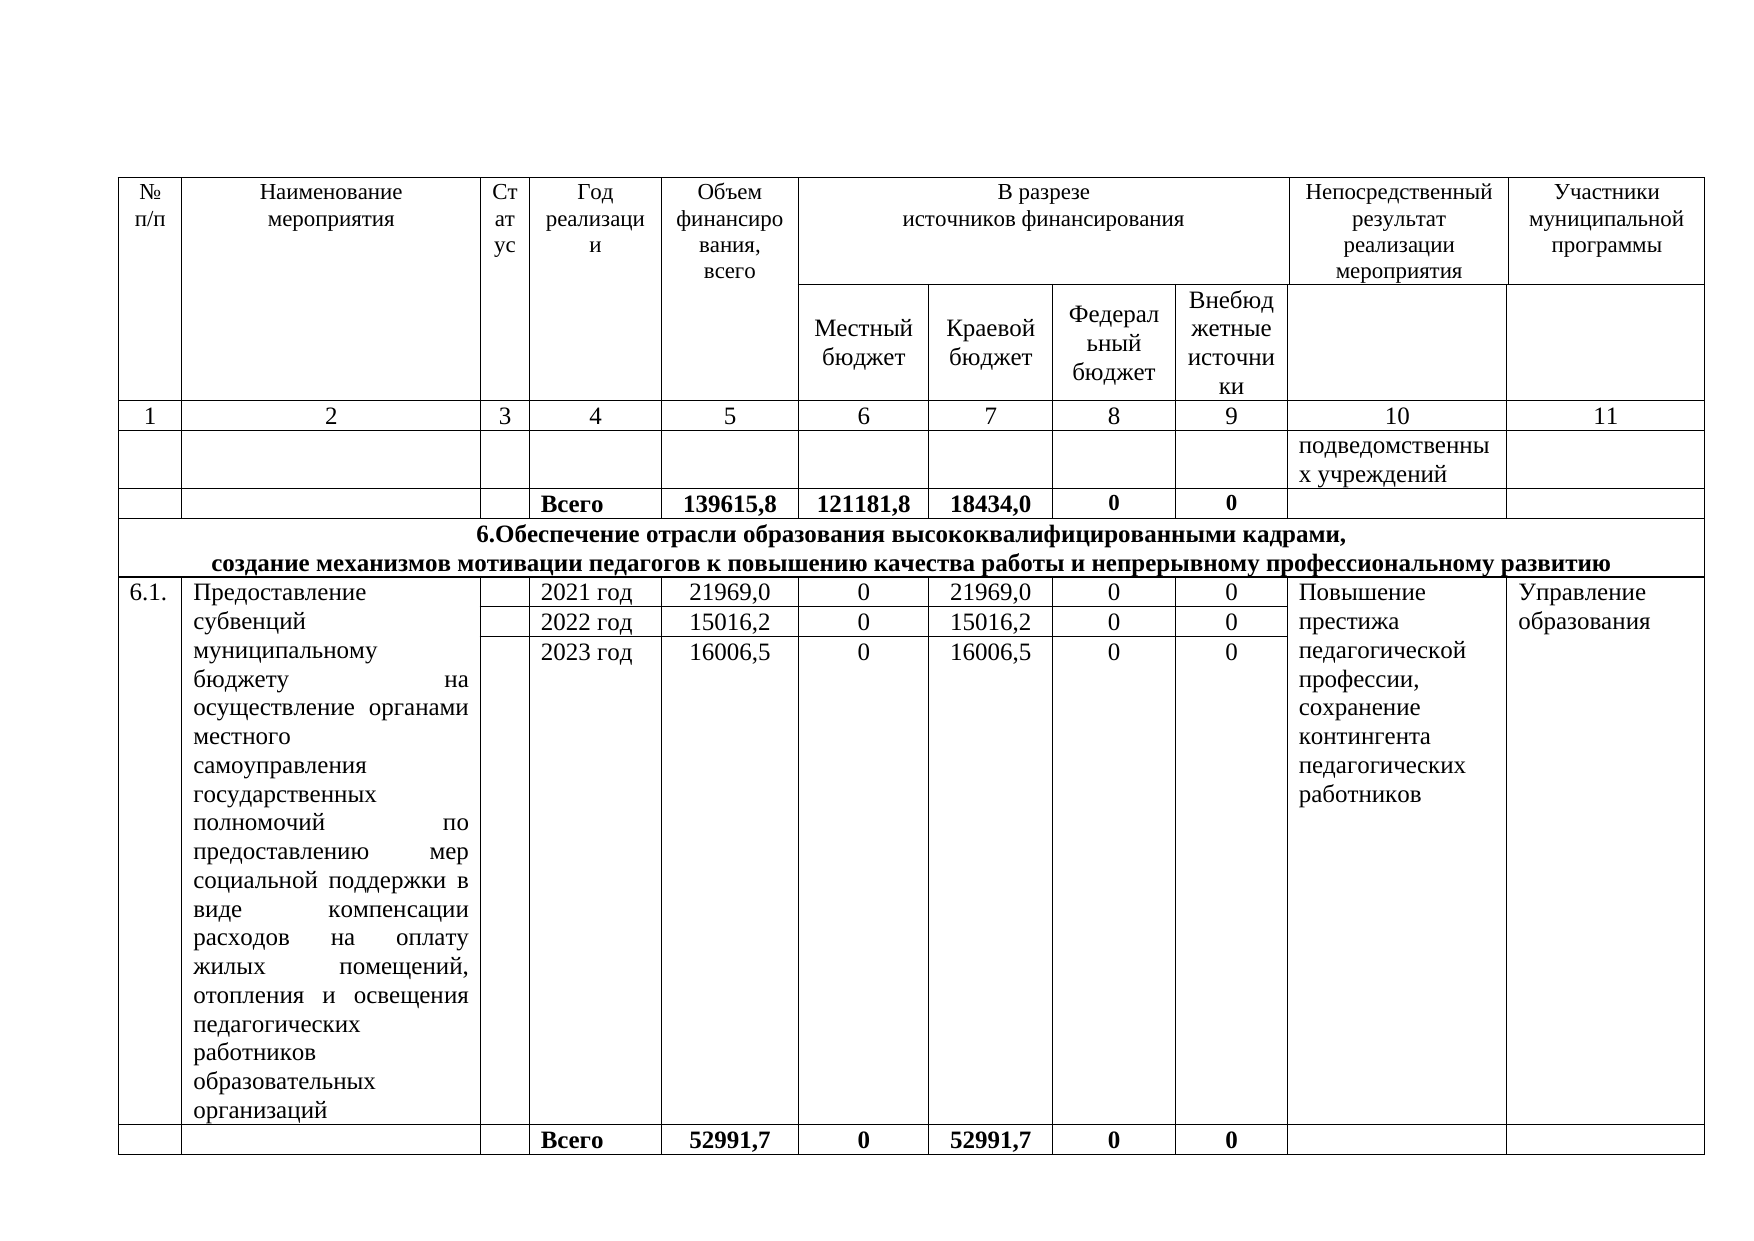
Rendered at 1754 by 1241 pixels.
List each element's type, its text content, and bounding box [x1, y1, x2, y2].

table_header № п/п [119, 178, 181, 400]
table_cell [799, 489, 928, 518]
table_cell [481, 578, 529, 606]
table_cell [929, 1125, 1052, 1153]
table_cell Внебюджетные источники [1176, 285, 1287, 400]
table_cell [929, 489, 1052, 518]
table_header Наименование мероприятия [182, 178, 480, 400]
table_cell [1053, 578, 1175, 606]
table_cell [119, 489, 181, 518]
table_cell 2 [182, 401, 480, 429]
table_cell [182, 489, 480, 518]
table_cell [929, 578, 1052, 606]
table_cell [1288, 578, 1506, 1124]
table_cell [1288, 285, 1506, 400]
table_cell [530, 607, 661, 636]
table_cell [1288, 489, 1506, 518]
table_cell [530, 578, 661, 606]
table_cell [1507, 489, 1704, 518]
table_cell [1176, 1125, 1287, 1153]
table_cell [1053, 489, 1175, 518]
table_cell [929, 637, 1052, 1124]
table_cell 6 [799, 401, 928, 429]
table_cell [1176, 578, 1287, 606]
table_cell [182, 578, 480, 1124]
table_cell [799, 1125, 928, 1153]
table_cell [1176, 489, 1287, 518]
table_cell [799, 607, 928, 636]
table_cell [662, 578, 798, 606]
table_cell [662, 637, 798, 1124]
table_cell 11 [1507, 401, 1704, 429]
table_cell Краевой бюджет [929, 285, 1052, 400]
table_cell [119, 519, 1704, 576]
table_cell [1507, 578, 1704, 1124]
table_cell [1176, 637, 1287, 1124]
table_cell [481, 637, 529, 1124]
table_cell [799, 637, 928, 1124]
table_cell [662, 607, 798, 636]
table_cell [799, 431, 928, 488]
table_cell 10 [1288, 401, 1506, 429]
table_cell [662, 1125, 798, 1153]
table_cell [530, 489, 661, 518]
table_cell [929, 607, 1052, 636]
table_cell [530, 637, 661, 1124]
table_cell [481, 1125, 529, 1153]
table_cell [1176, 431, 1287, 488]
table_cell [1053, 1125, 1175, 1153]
table_header Участники муниципальной программы [1509, 178, 1704, 284]
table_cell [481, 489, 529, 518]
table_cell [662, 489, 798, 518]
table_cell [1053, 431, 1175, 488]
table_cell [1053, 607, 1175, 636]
table_cell Местный бюджет [799, 285, 928, 400]
table_cell 5 [662, 401, 798, 429]
table_cell [1507, 285, 1704, 400]
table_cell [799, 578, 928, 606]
table_cell 1 [119, 401, 181, 429]
table_cell 9 [1176, 401, 1287, 429]
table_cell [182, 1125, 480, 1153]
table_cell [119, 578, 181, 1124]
table_header Год реализации [530, 178, 661, 400]
table_cell 3 [481, 401, 529, 429]
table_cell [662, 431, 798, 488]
table_header Непосредственный результат реализации мероприятия [1290, 178, 1508, 284]
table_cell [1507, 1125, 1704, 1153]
table_cell 8 [1053, 401, 1175, 429]
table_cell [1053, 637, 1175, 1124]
table_cell Федеральный бюджет [1053, 285, 1175, 400]
table_header Объем финансирования, всего [662, 178, 798, 400]
table_cell 4 [530, 401, 661, 429]
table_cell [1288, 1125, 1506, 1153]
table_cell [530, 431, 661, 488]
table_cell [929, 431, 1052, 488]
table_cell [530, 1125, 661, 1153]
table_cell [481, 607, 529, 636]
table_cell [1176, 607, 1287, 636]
table_header В разрезе источников финансирования [799, 178, 1289, 284]
table_header Статус [481, 178, 529, 400]
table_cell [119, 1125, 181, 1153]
table_cell 7 [929, 401, 1052, 429]
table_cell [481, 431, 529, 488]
